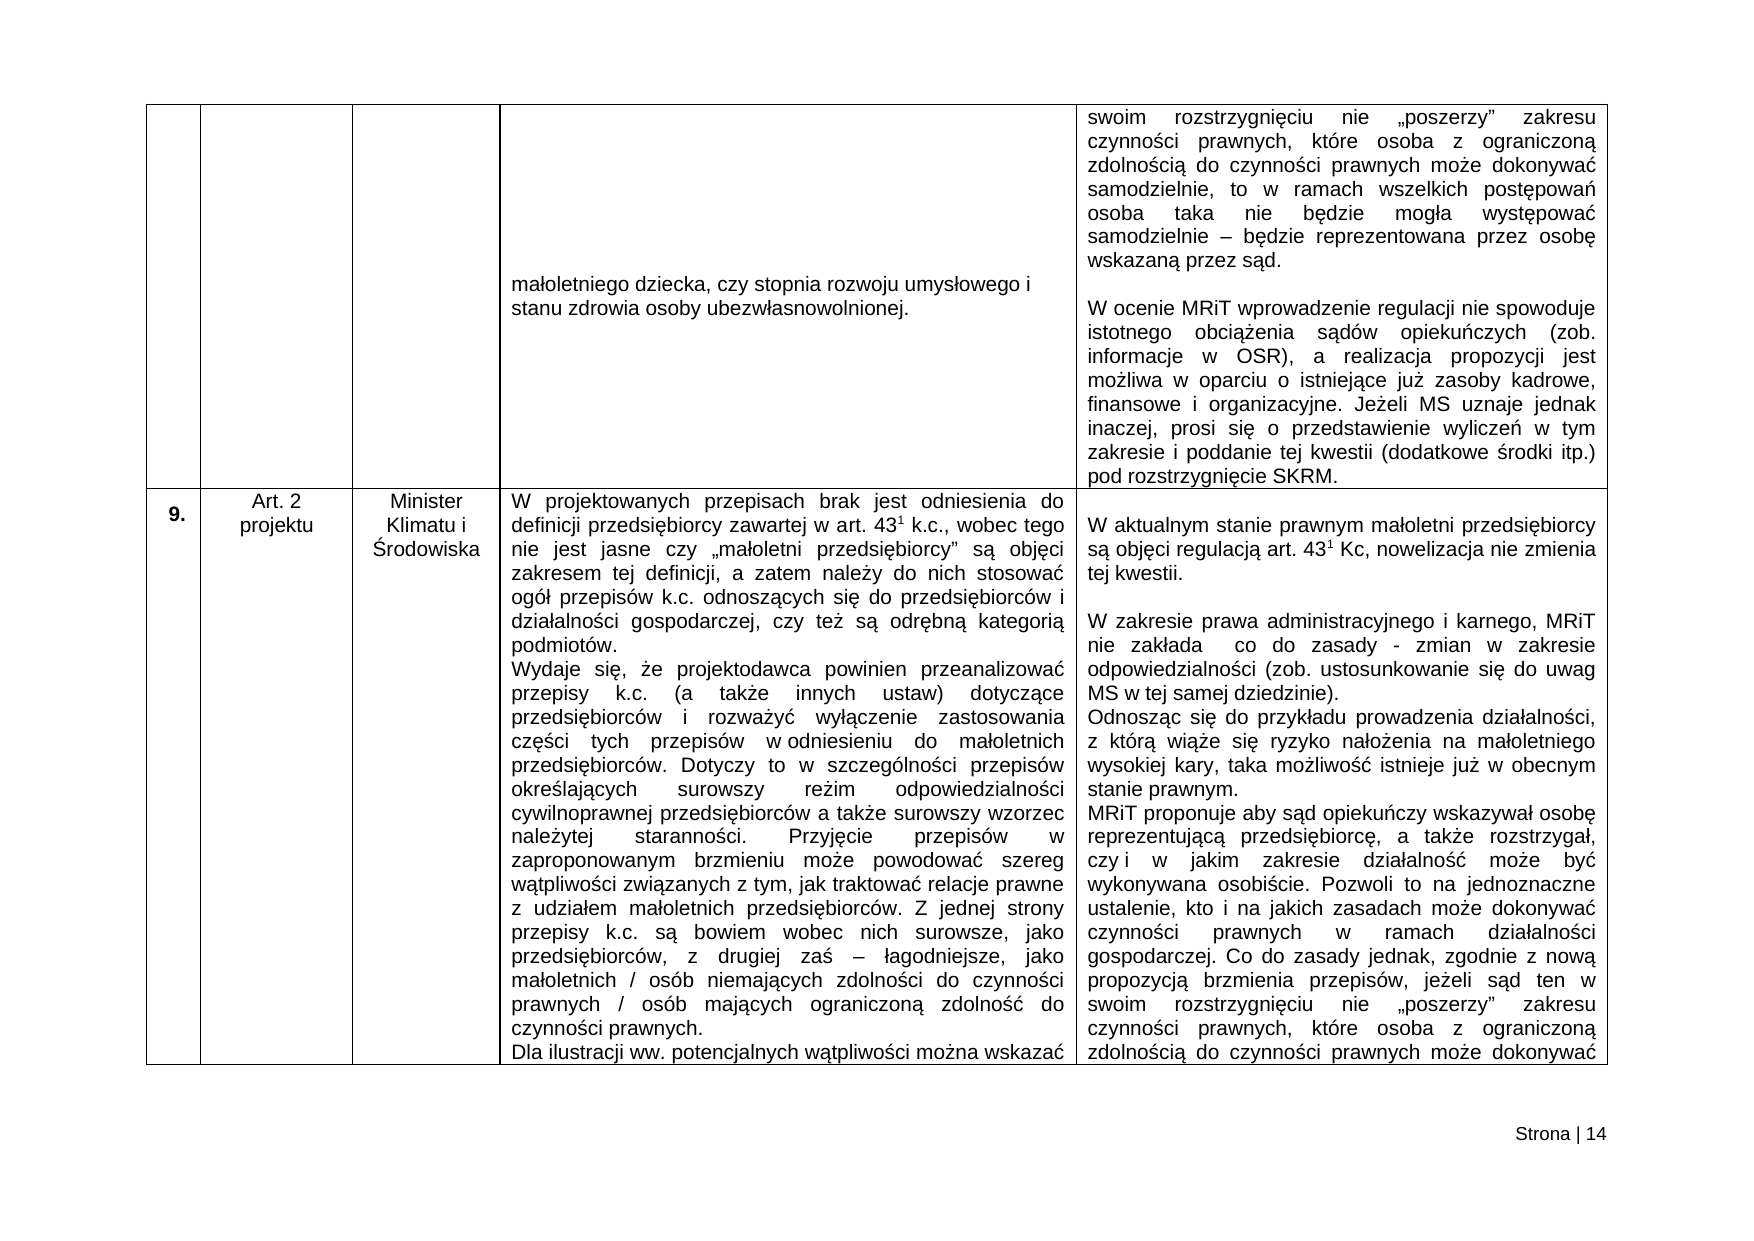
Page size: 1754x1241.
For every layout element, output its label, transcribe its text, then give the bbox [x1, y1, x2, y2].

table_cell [1077, 489, 1607, 1064]
table_cell Art. 2 projektu [201, 489, 352, 1064]
table_cell [147, 489, 200, 1064]
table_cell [353, 489, 499, 1064]
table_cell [501, 105, 1076, 488]
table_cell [201, 105, 352, 488]
table_cell [147, 105, 200, 488]
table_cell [1077, 105, 1607, 488]
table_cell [353, 105, 499, 488]
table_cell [501, 489, 1076, 1064]
